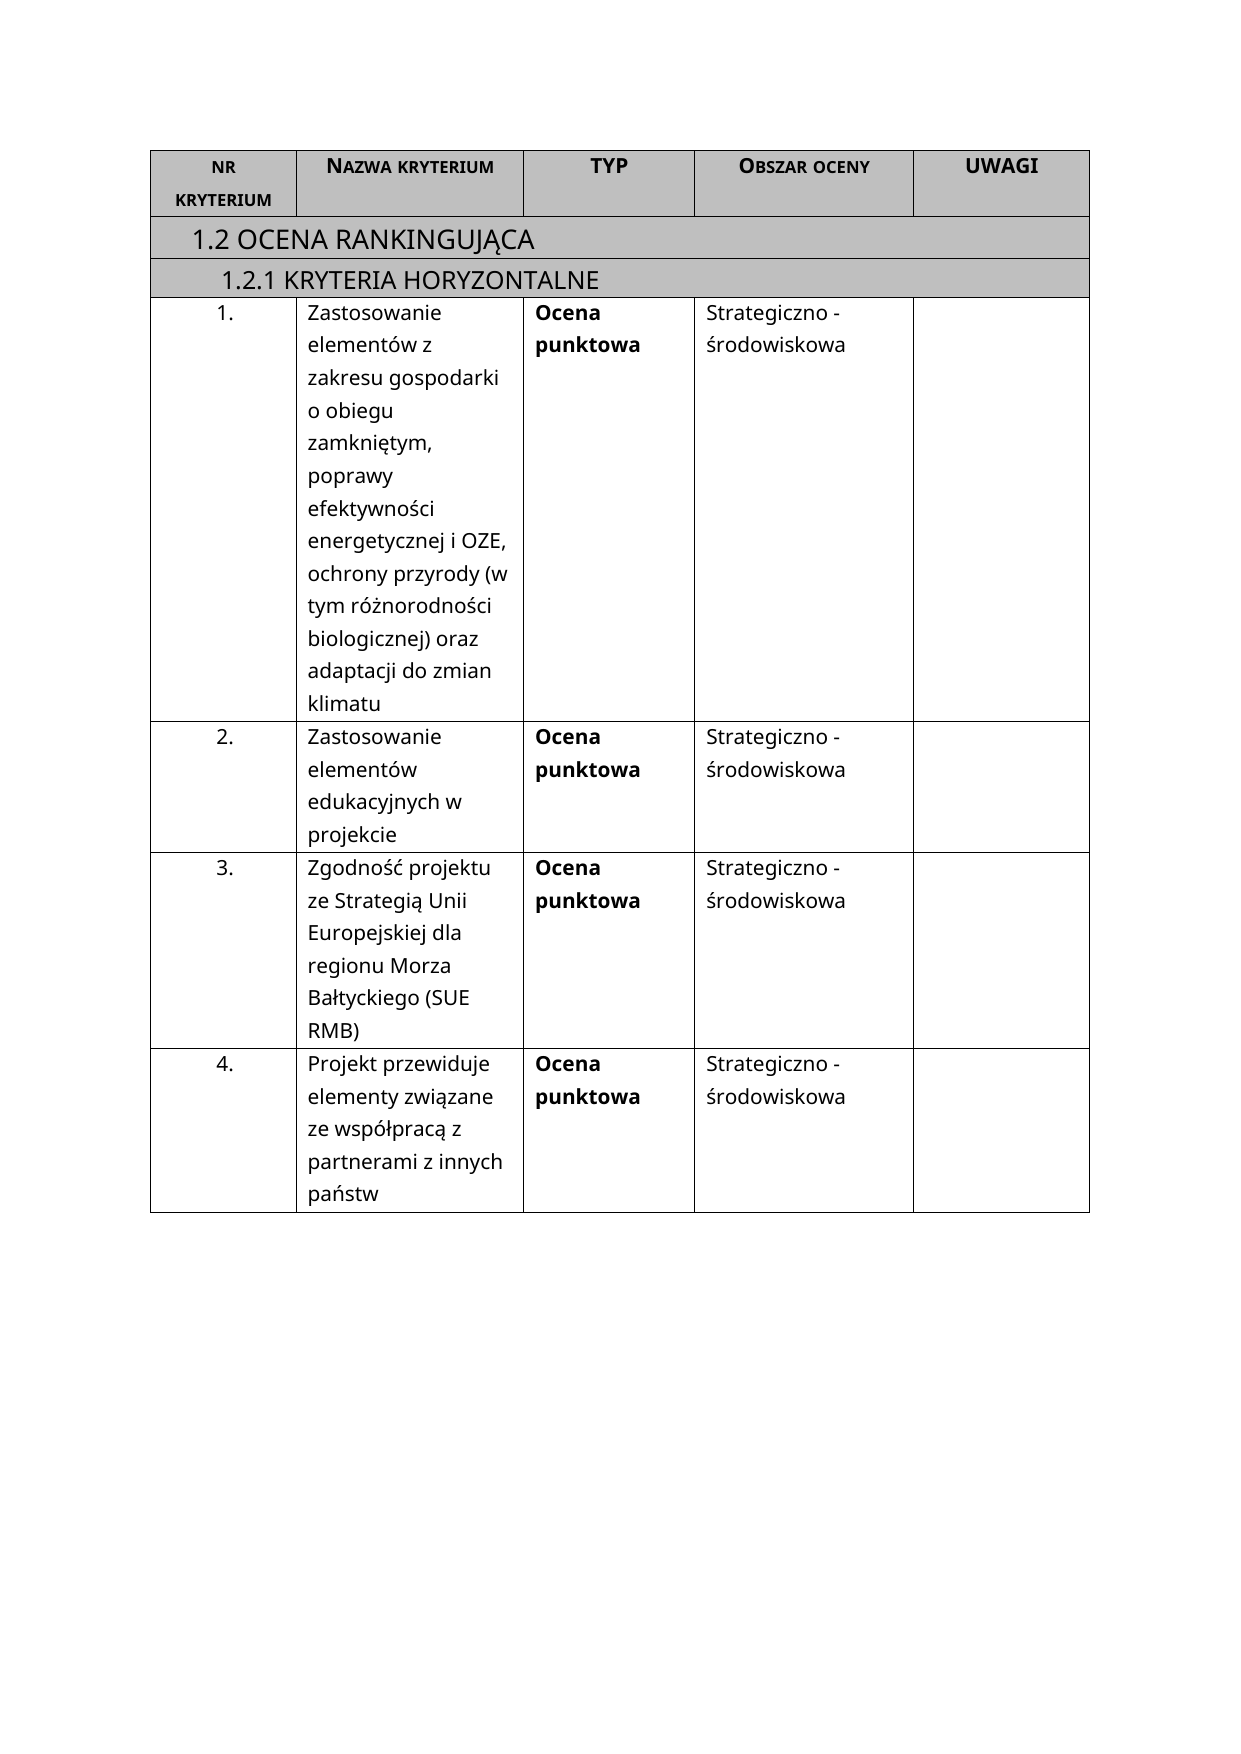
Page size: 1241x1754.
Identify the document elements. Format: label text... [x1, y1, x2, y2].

table_cell Ocena punktowa [524, 853, 694, 1048]
table_cell [914, 722, 1089, 852]
table_cell Zgodność projektu ze Strategią Unii Europejskiej dla regionu Morza Bałtyckiego (SUE RMB) [297, 853, 523, 1048]
table_header Obszar oceny [695, 151, 913, 216]
table_cell 1. [151, 298, 296, 721]
table_cell 1.2.1 KRYTERIA HORYZONTALNE [151, 259, 1089, 297]
table_cell Ocena punktowa [524, 1049, 694, 1212]
table_header nr kryterium [151, 151, 296, 216]
table_header UWAGI [914, 151, 1089, 216]
table_cell 3. [151, 853, 296, 1048]
table_header Nazwa kryterium [297, 151, 523, 216]
table_cell Strategiczno - środowiskowa [695, 722, 913, 852]
table_cell 4. [151, 1049, 296, 1212]
table_cell [914, 298, 1089, 721]
table_cell Strategiczno - środowiskowa [695, 1049, 913, 1212]
table_cell Projekt przewiduje elementy związane ze współpracą z partnerami z innych państw [297, 1049, 523, 1212]
table_header TYP [524, 151, 694, 216]
table_cell Strategiczno - środowiskowa [695, 298, 913, 721]
table_cell 2. [151, 722, 296, 852]
table_cell Strategiczno - środowiskowa [695, 853, 913, 1048]
table_cell [914, 1049, 1089, 1212]
table_cell Ocena punktowa [524, 298, 694, 721]
table_cell Zastosowanie elementów edukacyjnych w projekcie [297, 722, 523, 852]
table_cell Ocena punktowa [524, 722, 694, 852]
table_cell [914, 853, 1089, 1048]
table_cell Zastosowanie elementów z zakresu gospodarki o obiegu zamkniętym, poprawy efektywności energetycznej i OZE, ochrony przyrody (w tym różnorodności biologicznej) oraz adaptacji do zmian klimatu [297, 298, 523, 721]
table_cell 1.2 OCENA RANKINGUJĄCA [151, 217, 1089, 258]
